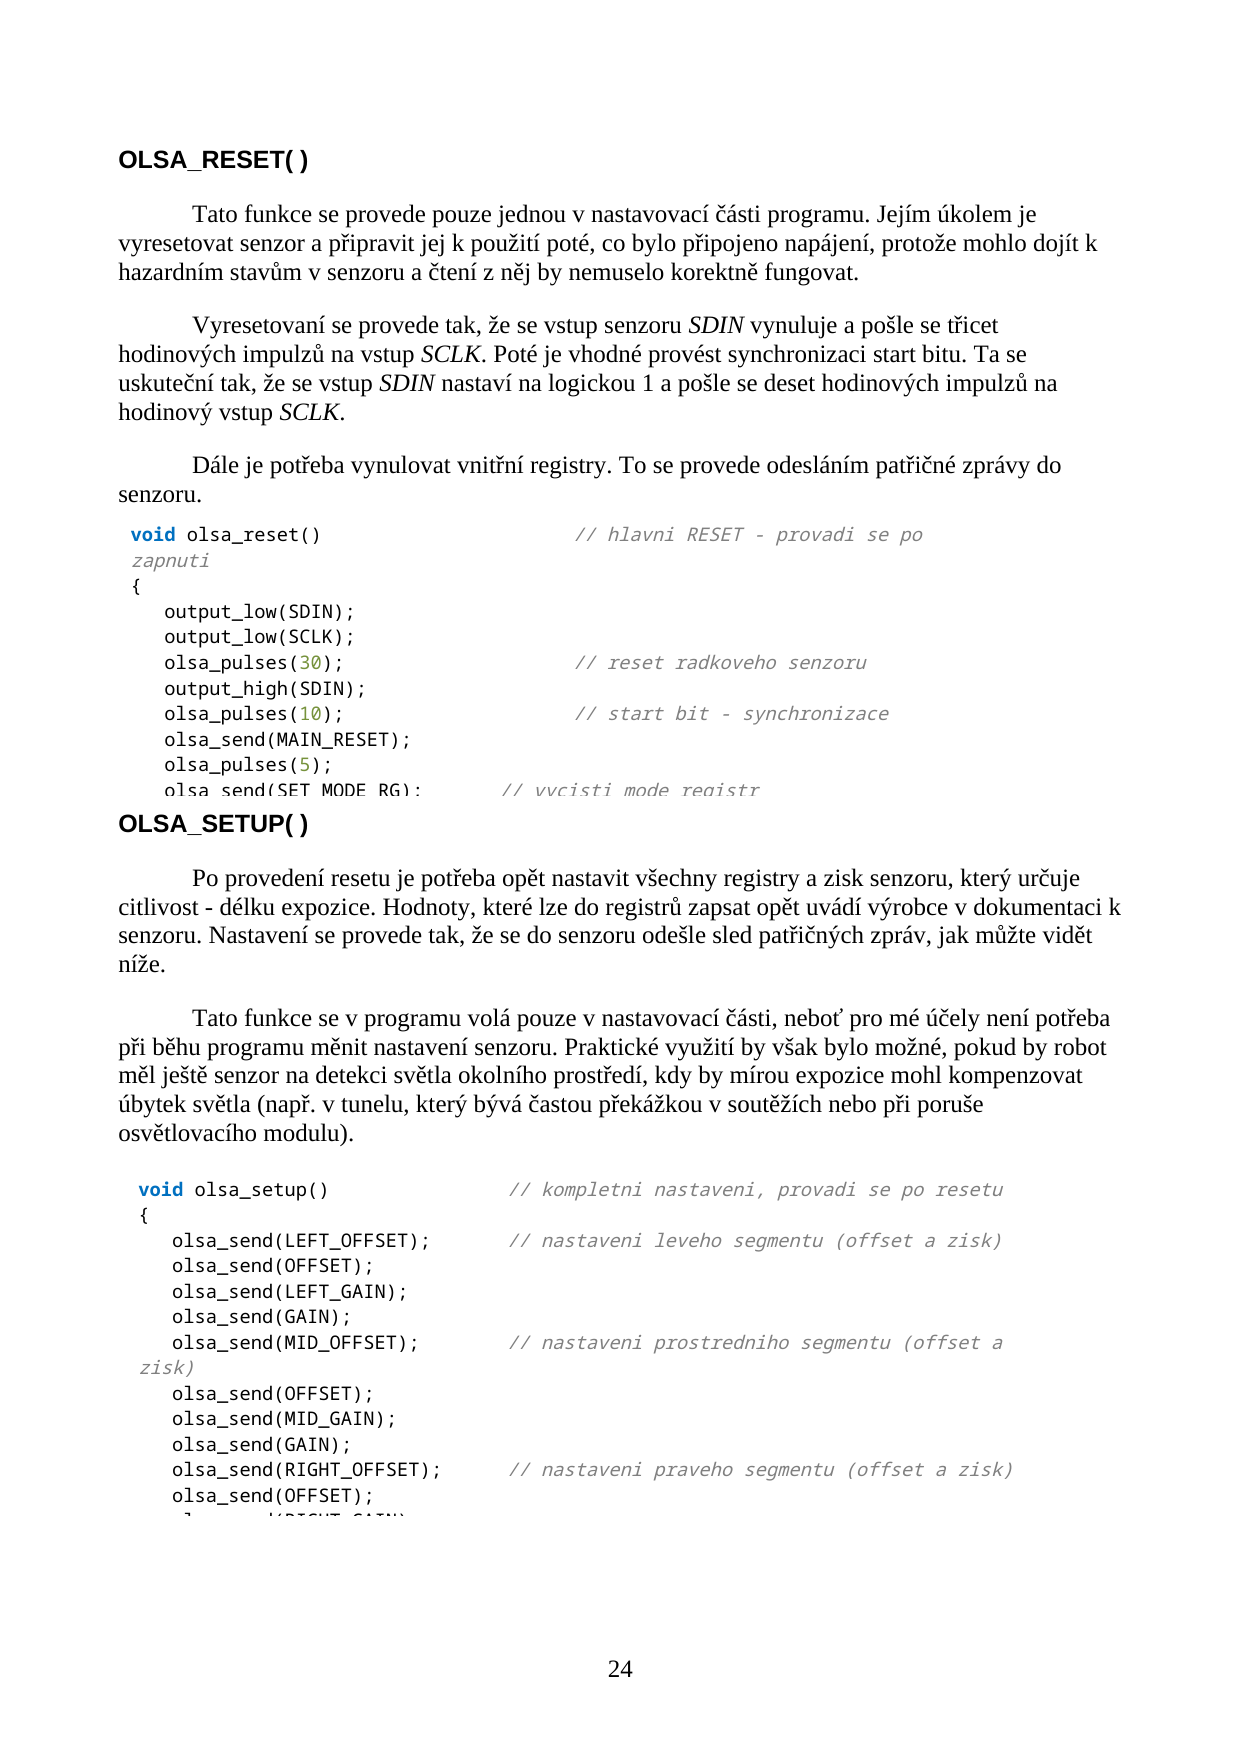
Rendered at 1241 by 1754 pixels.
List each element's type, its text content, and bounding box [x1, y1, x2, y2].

subtitle Tato funkce se v programu volá pouze v nastavovací části, neboť pro mé účely není potřeba při běhu programu měnit nastavení senzoru. Praktické využití by však bylo možné, pokud by robot měl ještě senzor na detekci světla okolního prostředí, kdy by mírou expozice mohl kompenzovat úbytek světla (např. v tunelu, který bývá častou překážkou v soutěžích nebo při poruše osvětlovacího modulu). [118, 1003, 1122, 1147]
text OLSA_SETUP( ) [118, 809, 1122, 838]
subtitle Dále je potřeba vynulovat vnitřní registry. To se provede odesláním patřičné zprávy do senzoru. [118, 450, 1122, 508]
subtitle Tato funkce se provede pouze jednou v nastavovací části programu. Jejím úkolem je vyresetovat senzor a připravit jej k použití poté, co bylo připojeno napájení, protože mohlo dojít k hazardním stavům v senzoru a čtení z něj by nemuselo korektně fungovat. [118, 199, 1122, 285]
text OLSA_RESET( ) [118, 145, 1122, 174]
subtitle Vyresetovaní se provede tak, že se vstup senzoru SDIN vynuluje a pošle se třicet hodinových impulzů na vstup SCLK. Poté je vhodné provést synchronizaci start bitu. Ta se uskuteční tak, že se vstup SDIN nastaví na logickou 1 a pošle se deset hodinových impulzů na hodinový vstup SCLK. [118, 310, 1122, 425]
subtitle Po provedení resetu je potřeba opět nastavit všechny registry a zisk senzoru, který určuje citlivost - délku expozice. Hodnoty, které lze do registrů zapsat opět uvádí výrobce v dokumentaci k senzoru. Nastavení se provede tak, že se do senzoru odešle sled patřičných zpráv, jak můžte vidět níže. [118, 863, 1122, 978]
